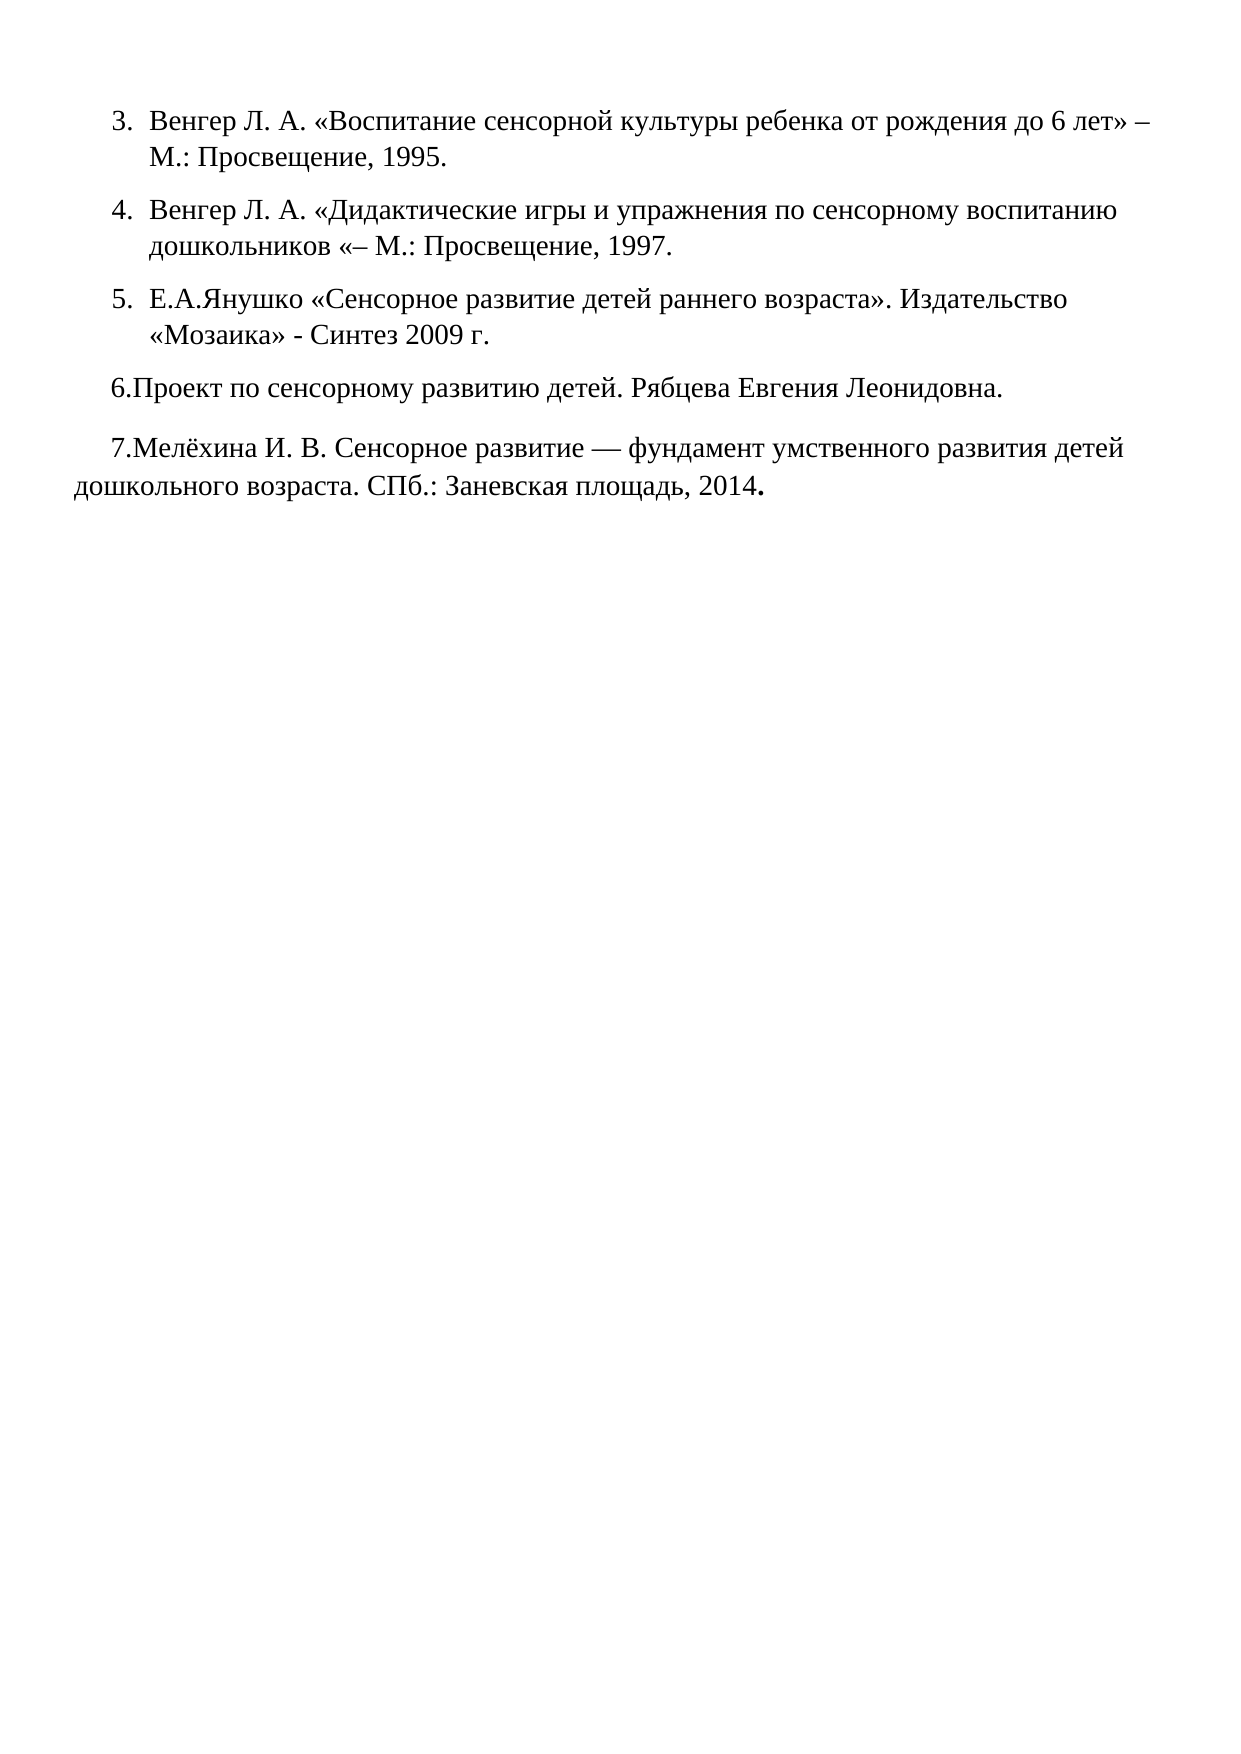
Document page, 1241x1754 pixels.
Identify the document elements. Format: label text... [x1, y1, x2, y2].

list Венгер Л. А. «Дидактические игры и упражнения по сенсорному воспитанию дошкольников «– М.: Просвещение, 1997. [111, 192, 1152, 262]
text 7.Мелёхина И. В. Сенсорное развитие — фундамент умственного развития детей дошкольного возраста. СПб.: Заневская площадь, 2014. [74, 430, 1152, 502]
list Е.А.Янушко «Сенсорное развитие детей раннего возраста». Издательство «Мозаика» - Синтез 2009 г. [111, 281, 1152, 351]
list Венгер Л. А. «Воспитание сенсорной культуры ребенка от рождения до 6 лет» – М.: Просвещение, 1995. [111, 103, 1152, 173]
text 6.Проект по сенсорному развитию детей. Рябцева Евгения Леонидовна. [74, 370, 1152, 404]
